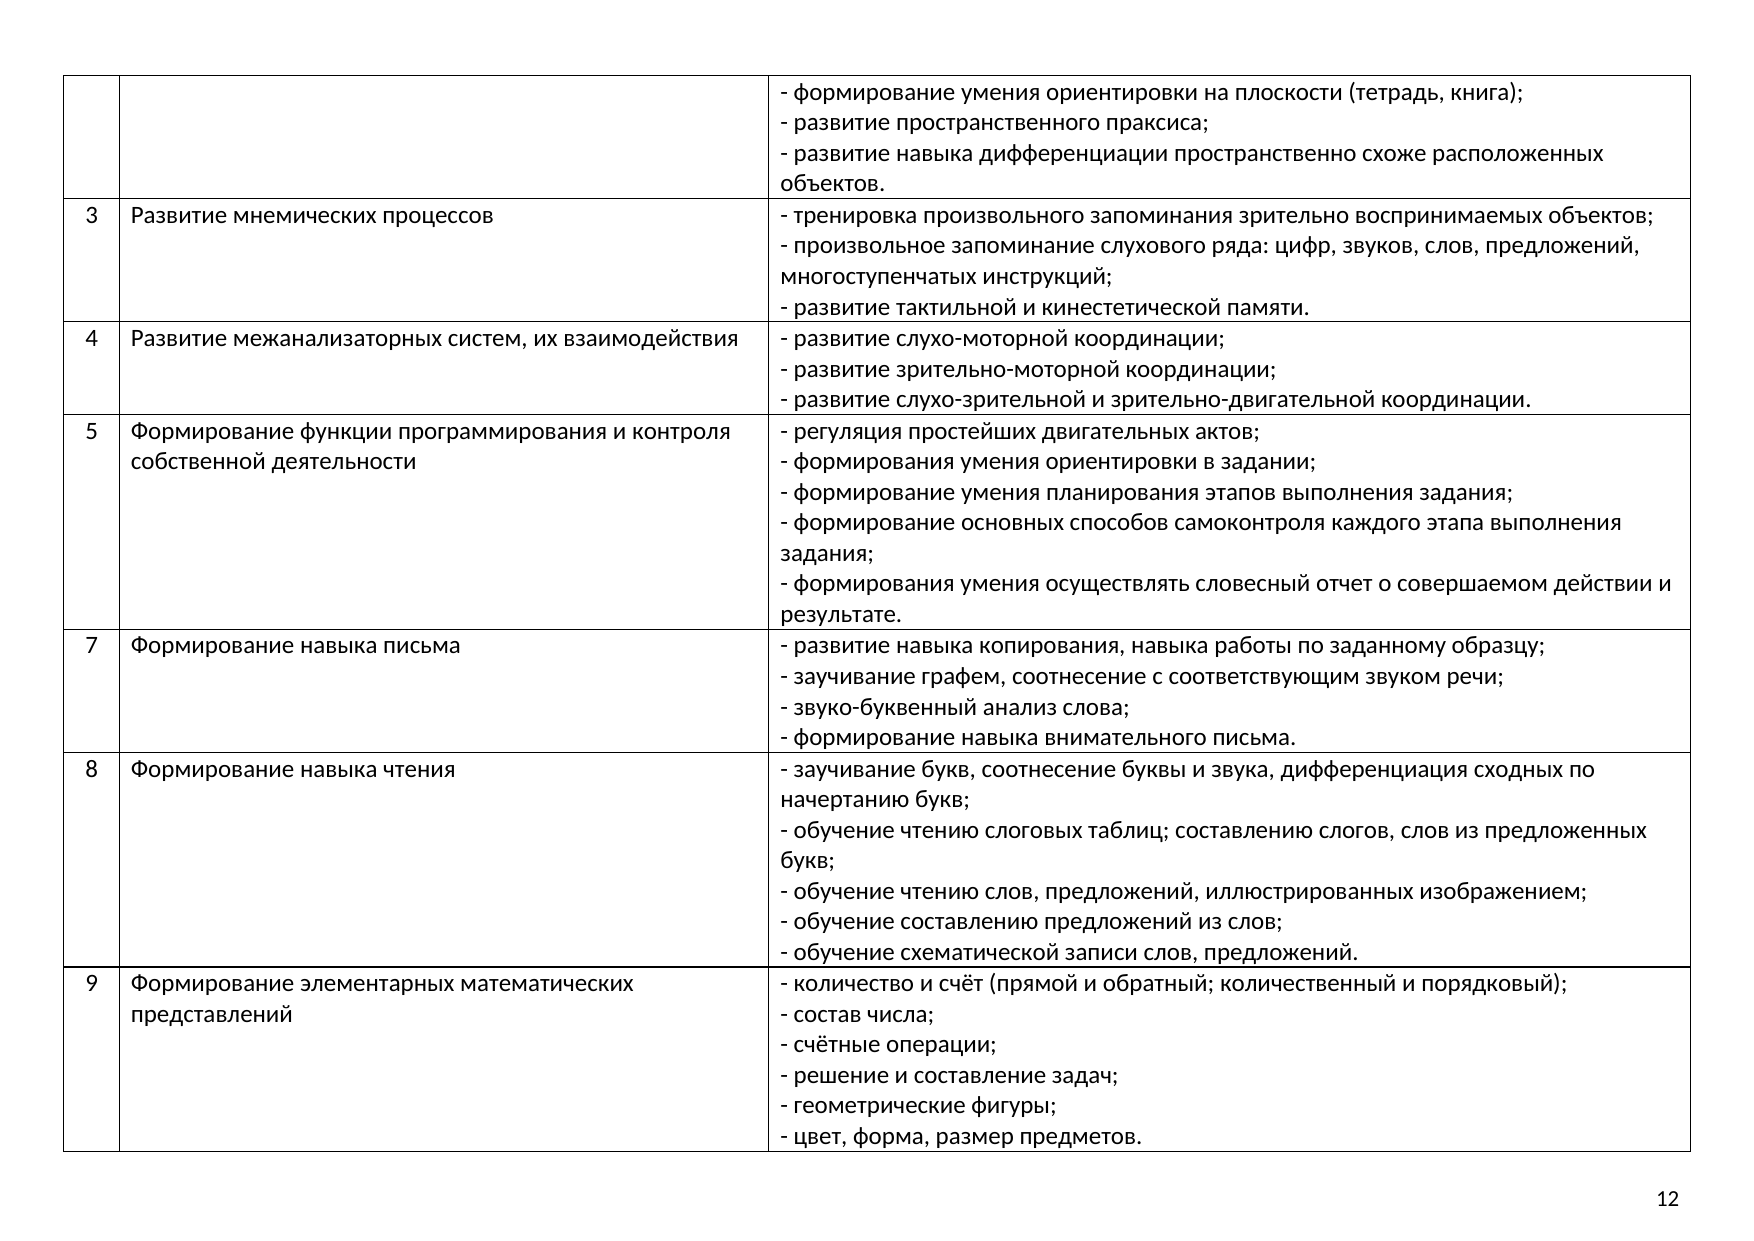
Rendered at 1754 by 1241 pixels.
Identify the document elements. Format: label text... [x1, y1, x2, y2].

table_cell Формирование навыка чтения [120, 753, 768, 966]
table_cell 8 [64, 753, 119, 966]
table_cell - развитие навыка копирования, навыка работы по заданному образцу; - заучивание графем, соотнесение с соответствующим звуком речи; - звуко-буквенный анализ слова; - формирование навыка внимательного письма. [769, 630, 1690, 752]
table_cell 5 [64, 415, 119, 628]
table_cell 2 [64, 76, 119, 198]
table_cell - развитие слухо-моторной координации; - развитие зрительно-моторной координации; - развитие слухо-зрительной и зрительно-двигательной координации. [769, 322, 1690, 414]
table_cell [769, 76, 1690, 198]
table_cell - количество и счёт (прямой и обратный; количественный и порядковый); - состав числа; - счётные операции; - решение и составление задач; - геометрические фигуры; - цвет, форма, размер предметов. [769, 968, 1690, 1151]
table_cell - регуляция простейших двигательных актов; - формирования умения ориентировки в задании; - формирование умения планирования этапов выполнения задания; - формирование основных способов самоконтроля каждого этапа выполнения задания; - формирования умения осуществлять словесный отчет о совершаемом действии и результате. [769, 415, 1690, 628]
table_cell 9 [64, 968, 119, 1151]
table_cell - заучивание букв, соотнесение буквы и звука, дифференциация сходных по начертанию букв; - обучение чтению слоговых таблиц; составлению слогов, слов из предложенных букв; - обучение чтению слов, предложений, иллюстрированных изображением; - обучение составлению предложений из слов; - обучение схематической записи слов, предложений. [769, 753, 1690, 966]
table_cell 3 [64, 199, 119, 321]
table_cell 7 [64, 630, 119, 752]
table_cell Формирование функции программирования и контроля собственной деятельности [120, 415, 768, 628]
table_cell 4 [64, 322, 119, 414]
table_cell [120, 76, 768, 198]
table_cell Формирование навыка письма [120, 630, 768, 752]
table_cell Развитие межанализаторных систем, их взаимодействия [120, 322, 768, 414]
table_cell - тренировка произвольного запоминания зрительно воспринимаемых объектов; - произвольное запоминание слухового ряда: цифр, звуков, слов, предложений, многоступенчатых инструкций; - развитие тактильной и кинестетической памяти. [769, 199, 1690, 321]
table_cell Развитие мнемических процессов [120, 199, 768, 321]
table_cell Формирование элементарных математических представлений [120, 968, 768, 1151]
